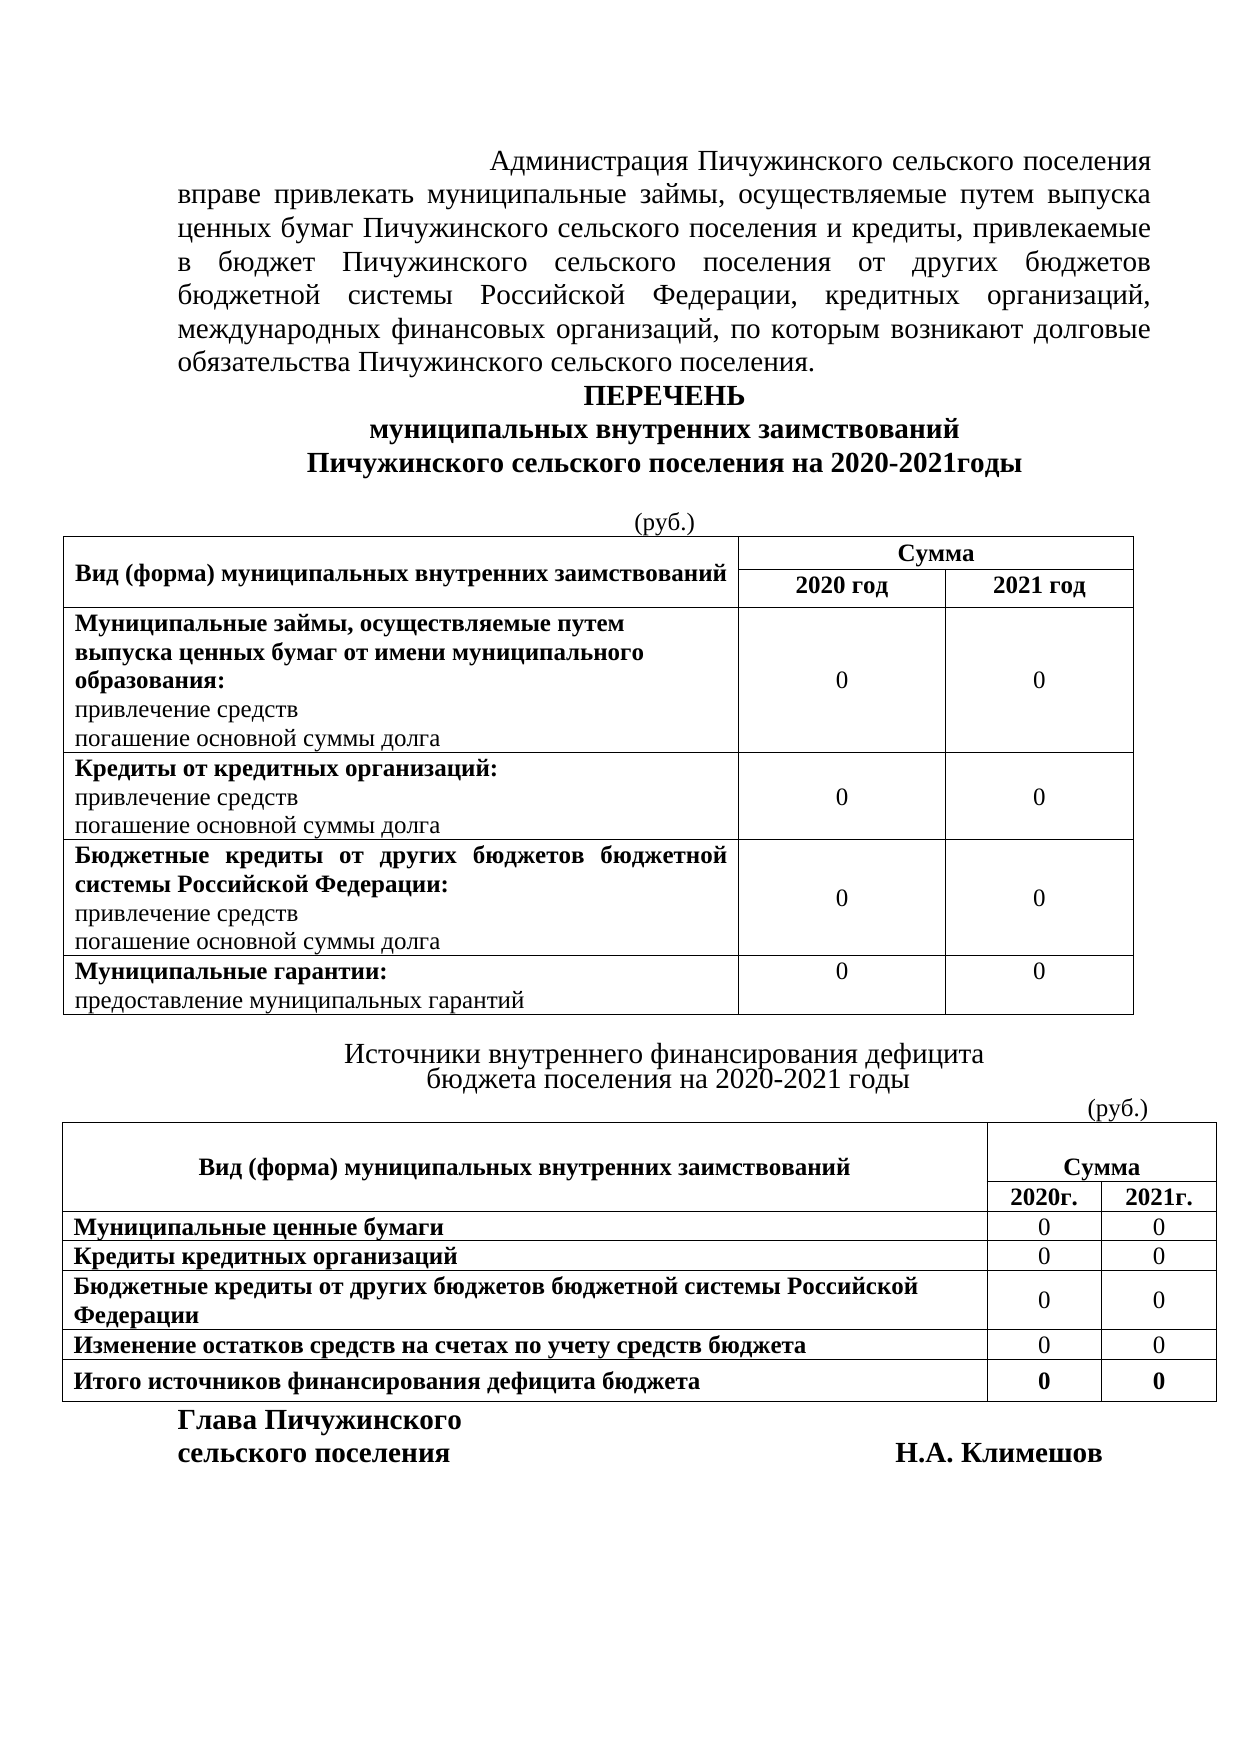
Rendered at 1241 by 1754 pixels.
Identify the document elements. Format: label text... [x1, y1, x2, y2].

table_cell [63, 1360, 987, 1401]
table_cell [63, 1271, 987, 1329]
text Пичужинского сельского поселения на 2020-2021годы [177, 445, 1152, 478]
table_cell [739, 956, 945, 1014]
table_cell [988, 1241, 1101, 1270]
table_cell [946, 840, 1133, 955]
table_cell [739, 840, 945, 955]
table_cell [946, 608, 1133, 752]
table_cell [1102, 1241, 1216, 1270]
text сельского поселения Н.А. Климешов [177, 1436, 1152, 1469]
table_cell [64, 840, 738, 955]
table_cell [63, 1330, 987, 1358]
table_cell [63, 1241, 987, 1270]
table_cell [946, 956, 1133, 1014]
text (руб.) [177, 1093, 1152, 1122]
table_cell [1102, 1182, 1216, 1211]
text (руб.) [177, 478, 1152, 536]
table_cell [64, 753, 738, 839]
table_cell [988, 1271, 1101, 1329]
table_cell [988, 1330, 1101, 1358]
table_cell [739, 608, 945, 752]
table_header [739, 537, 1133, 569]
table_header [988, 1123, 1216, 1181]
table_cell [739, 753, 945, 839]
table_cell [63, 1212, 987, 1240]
text Администрация Пичужинского сельского поселения вправе привлекать муниципальные займы, осуществляемые путем выпуска ценных бумаг Пичужинского сельского поселения и кредиты, привлекаемые в бюджет Пичужинского сельского поселения от других бюджетов бюджетной системы Российской Федерации, кредитных организаций, международных финансовых организаций, по которым возникают долговые обязательства Пичужинского сельского поселения. [177, 143, 1152, 378]
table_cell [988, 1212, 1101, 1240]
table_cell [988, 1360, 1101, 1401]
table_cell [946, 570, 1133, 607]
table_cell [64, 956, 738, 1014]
subtitle Источники внутреннего финансирования дефицита [904, 1043, 1152, 1068]
subtitle Источники внутреннего финансирования дефицита [661, 1043, 901, 1068]
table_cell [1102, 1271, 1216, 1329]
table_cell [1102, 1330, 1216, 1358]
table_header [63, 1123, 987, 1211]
text Глава Пичужинского [177, 1402, 1152, 1436]
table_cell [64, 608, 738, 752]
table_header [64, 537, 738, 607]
subtitle Источники внутреннего финансирования дефицита [177, 1043, 658, 1068]
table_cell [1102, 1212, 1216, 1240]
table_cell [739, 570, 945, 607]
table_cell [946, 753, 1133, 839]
text ПЕРЕЧЕНЬ [177, 378, 1152, 411]
subtitle бюджета поселения на 2020-2021 годы [177, 1068, 1152, 1093]
text муниципальных внутренних заимствований [177, 411, 1152, 445]
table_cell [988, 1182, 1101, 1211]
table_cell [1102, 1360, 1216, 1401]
